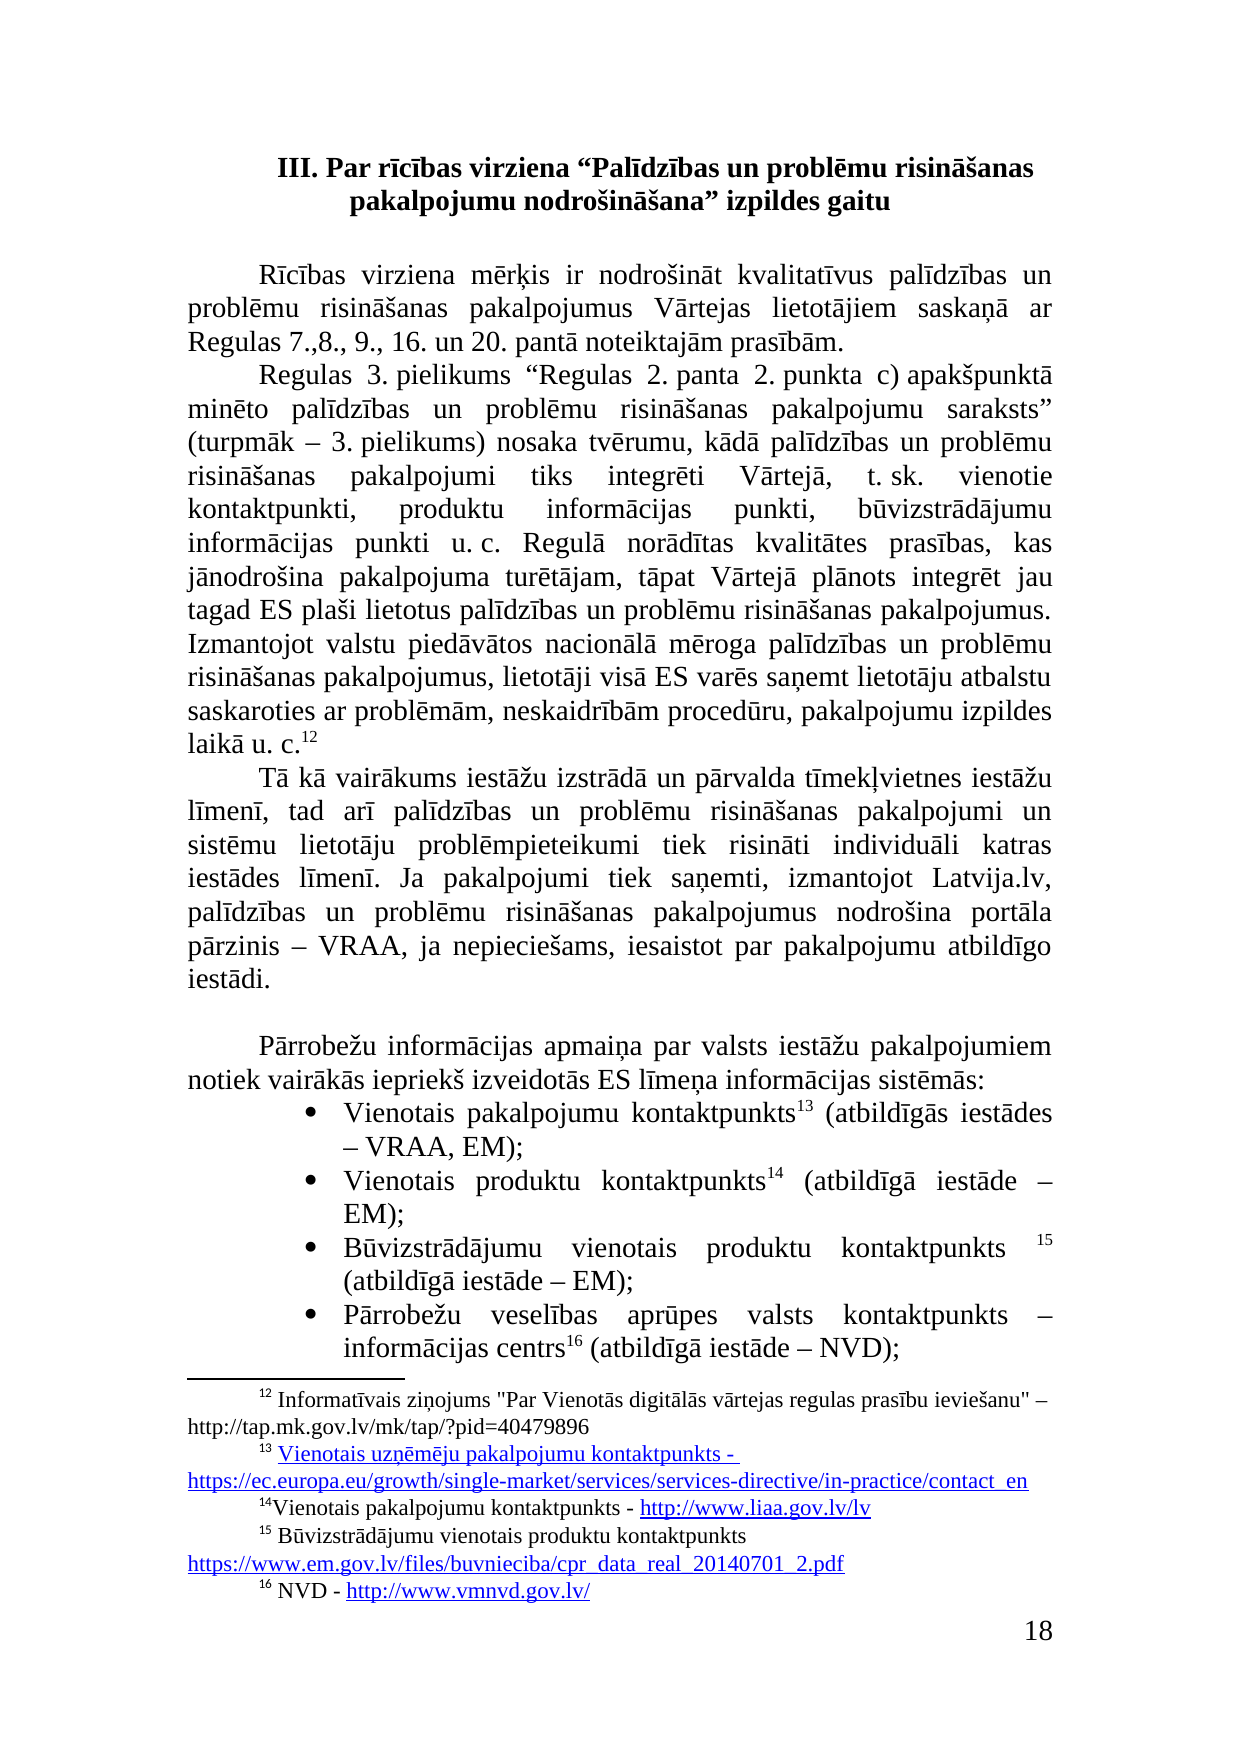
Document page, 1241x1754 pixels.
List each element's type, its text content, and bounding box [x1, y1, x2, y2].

subtitle III. Par rīcības virziena “Palīdzības un problēmu risināšanas pakalpojumu nodrošināšana” izpildes gaitu [187, 150, 1053, 217]
text Pārrobežu informācijas apmaiņa par valsts iestāžu pakalpojumiem notiek vairākās iepriekš izveidotās ES līmeņa informācijas sistēmās: [187, 1028, 1053, 1095]
list Vienotais pakalpojumu kontaktpunkts (atbildīgās iestādes – VRAA, EM); [306, 1095, 1053, 1163]
list Pārrobežu veselības aprūpes valsts kontaktpunkts – informācijas centrs (atbildīgā iestāde – NVD); [306, 1297, 1053, 1364]
text Regulas 3. pielikums “Regulas 2. panta 2. punkta c) apakšpunktā minēto palīdzības un problēmu risināšanas pakalpojumu saraksts” (turpmāk – 3. pielikums) nosaka tvērumu, kādā palīdzības un problēmu risināšanas pakalpojumi tiks integrēti Vārtejā, t. sk. vienotie kontaktpunkti, produktu informācijas punkti, būvizstrādājumu informācijas punkti u. c. Regulā norādītas kvalitātes prasības, kas jānodrošina pakalpojuma turētājam, tāpat Vārtejā plānots integrēt jau tagad ES plaši lietotus palīdzības un problēmu risināšanas pakalpojumus. Izmantojot valstu piedāvātos nacionālā mēroga palīdzības un problēmu risināšanas pakalpojumus, lietotāji visā ES varēs saņemt lietotāju atbalstu saskaroties ar problēmām, neskaidrībām procedūru, pakalpojumu izpildes laikā u. c. [187, 357, 1053, 760]
text Rīcības virziena mērķis ir nodrošināt kvalitatīvus palīdzības un problēmu risināšanas pakalpojumus Vārtejas lietotājiem saskaņā ar Regulas 7.,8., 9., 16. un 20. pantā noteiktajām prasībām. [187, 257, 1053, 357]
text Tā kā vairākums iestāžu izstrādā un pārvalda tīmekļvietnes iestāžu līmenī, tad arī palīdzības un problēmu risināšanas pakalpojumi un sistēmu lietotāju problēmpieteikumi tiek risināti individuāli katras iestādes līmenī. Ja pakalpojumi tiek saņemti, izmantojot Latvija.lv, palīdzības un problēmu risināšanas pakalpojumus nodrošina portāla pārzinis – VRAA, ja nepieciešams, iesaistot par pakalpojumu atbildīgo iestādi. [187, 760, 1053, 995]
list Būvizstrādājumu vienotais produktu kontaktpunkts (atbildīgā iestāde – EM); [306, 1230, 1053, 1297]
list Vienotais produktu kontaktpunkts (atbildīgā iestāde – EM); [306, 1163, 1053, 1230]
